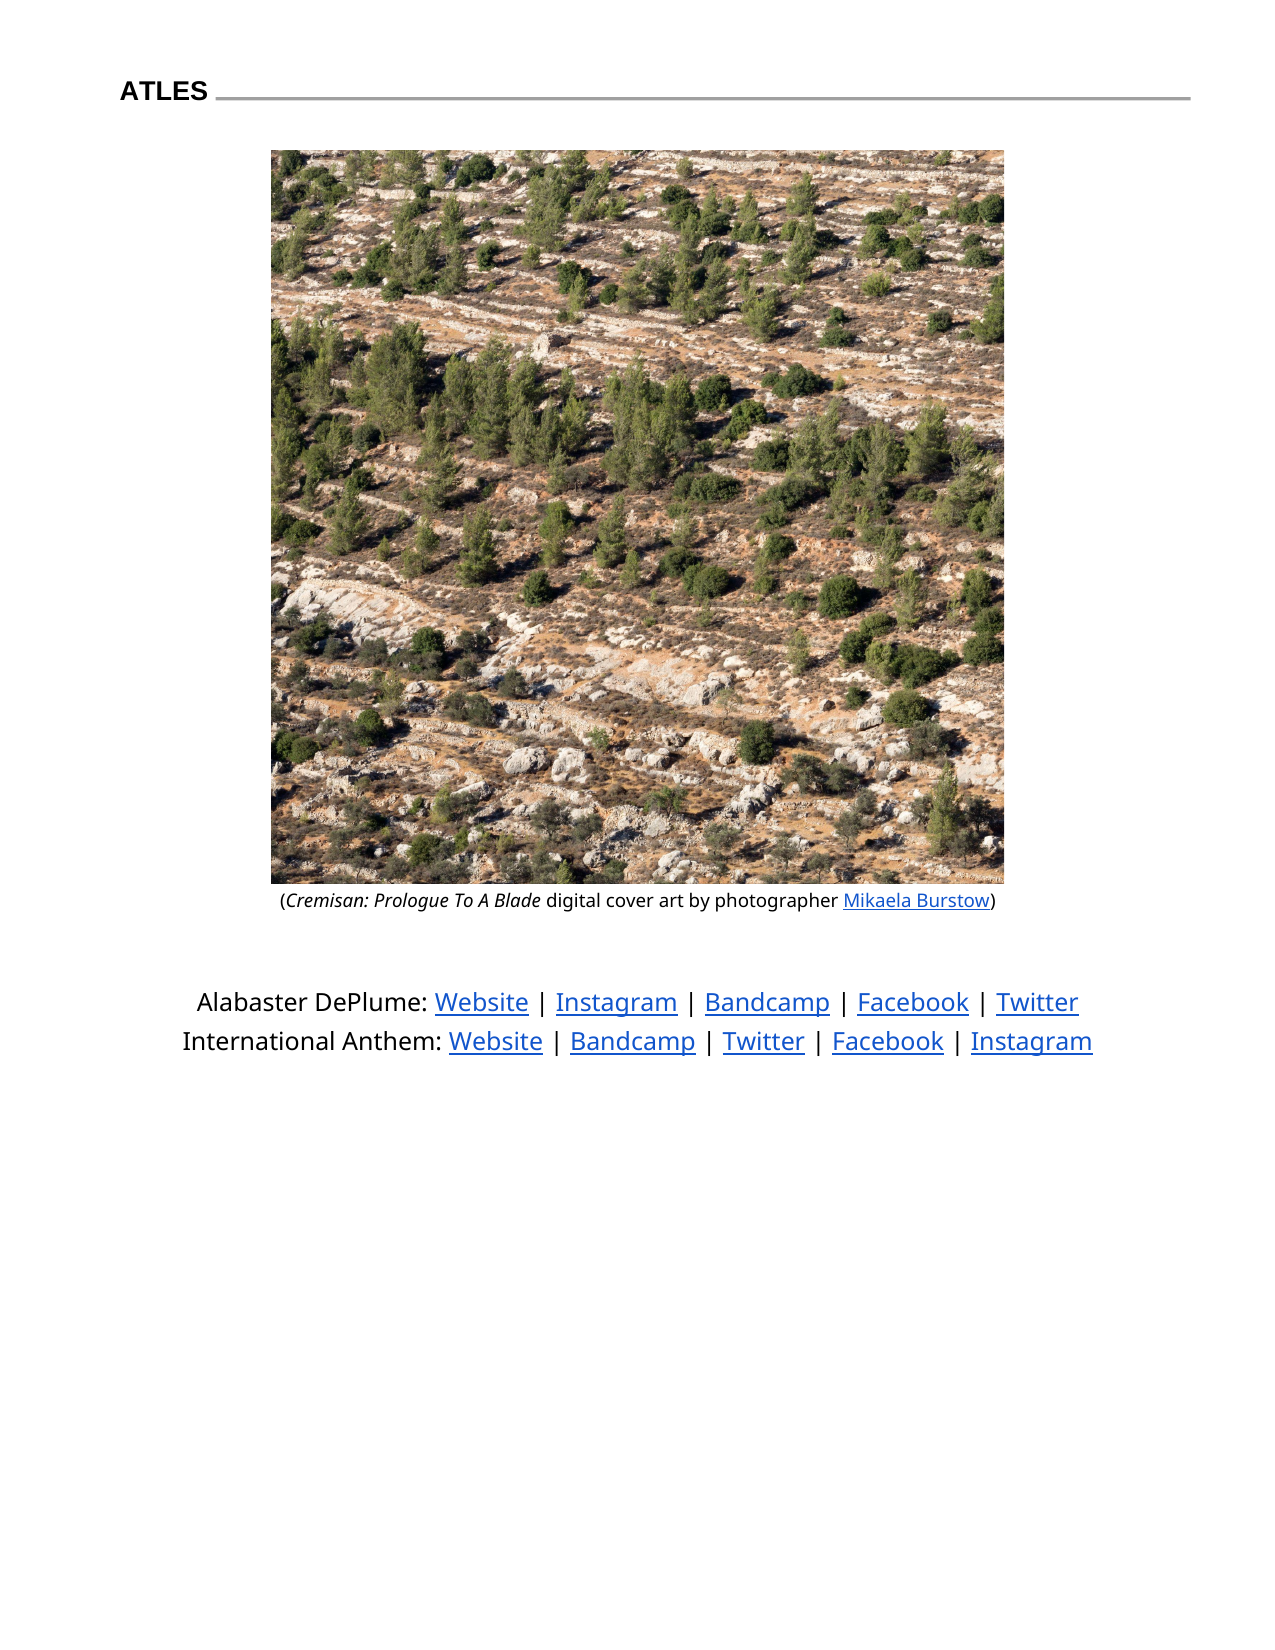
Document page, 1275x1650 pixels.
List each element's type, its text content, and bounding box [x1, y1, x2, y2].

picture [271, 150, 1005, 884]
text (Cremisan: Prologue To A Blade digital cover art by photographer Mikaela Burstow) [150, 887, 1125, 913]
text Alabaster DePlume: Website | Instagram | Bandcamp | Facebook | Twitter [150, 985, 1125, 1019]
text International Anthem: Website | Bandcamp | Twitter | Facebook | Instagram [150, 1024, 1125, 1058]
